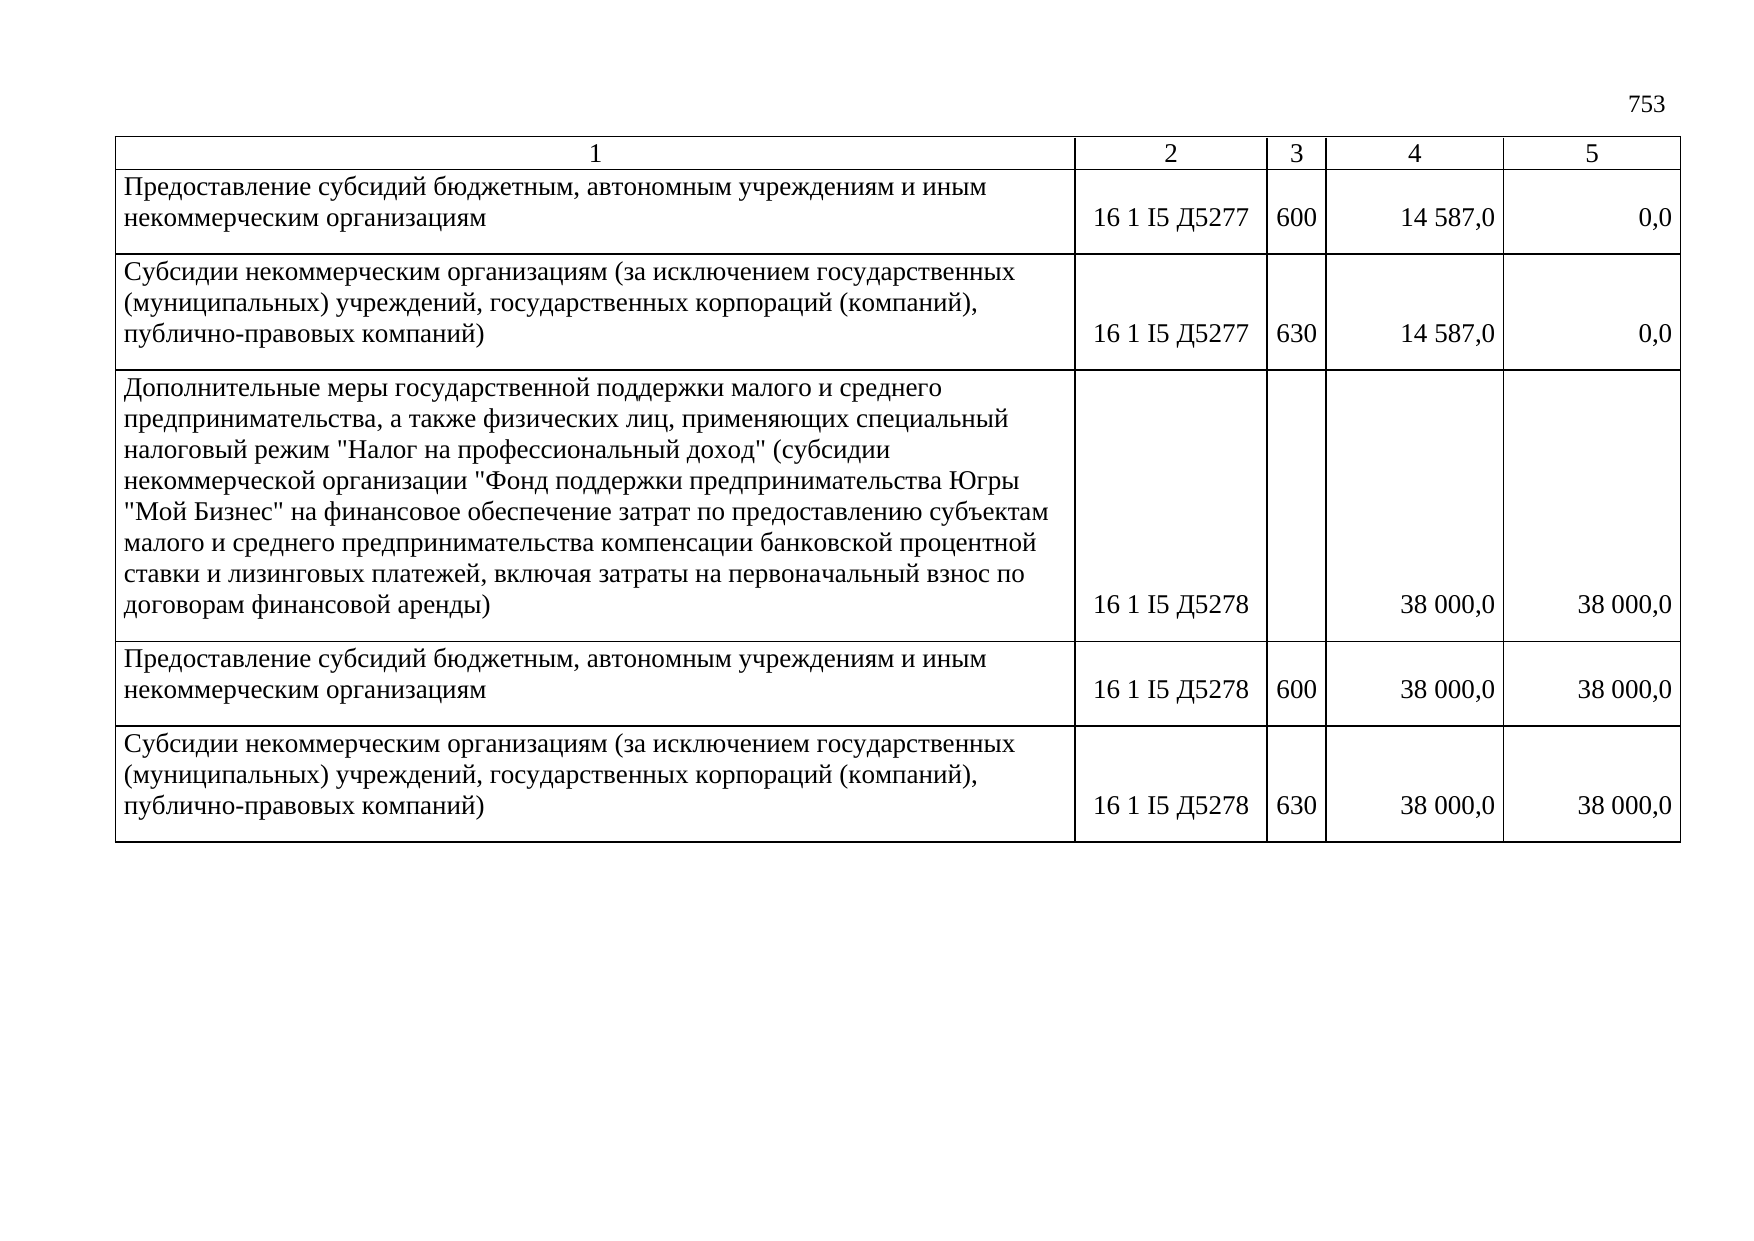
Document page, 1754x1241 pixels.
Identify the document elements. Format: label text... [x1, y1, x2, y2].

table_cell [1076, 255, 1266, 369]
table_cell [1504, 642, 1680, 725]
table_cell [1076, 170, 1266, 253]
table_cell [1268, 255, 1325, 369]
table_header 2 [1076, 137, 1267, 168]
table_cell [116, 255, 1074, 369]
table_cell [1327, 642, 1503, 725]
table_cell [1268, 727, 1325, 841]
table_header 4 [1327, 137, 1503, 168]
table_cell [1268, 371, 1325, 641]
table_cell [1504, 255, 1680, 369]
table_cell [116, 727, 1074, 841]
table_header 1 [116, 137, 1075, 168]
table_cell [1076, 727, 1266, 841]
table_header 5 [1504, 137, 1680, 168]
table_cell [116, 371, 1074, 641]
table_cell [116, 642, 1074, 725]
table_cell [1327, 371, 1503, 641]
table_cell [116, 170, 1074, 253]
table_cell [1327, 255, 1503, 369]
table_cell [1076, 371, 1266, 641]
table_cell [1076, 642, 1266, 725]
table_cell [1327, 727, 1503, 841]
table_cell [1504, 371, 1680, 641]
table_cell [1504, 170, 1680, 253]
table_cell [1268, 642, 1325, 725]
table_header 3 [1268, 137, 1326, 168]
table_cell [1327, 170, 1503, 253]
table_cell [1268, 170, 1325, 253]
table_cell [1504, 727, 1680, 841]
